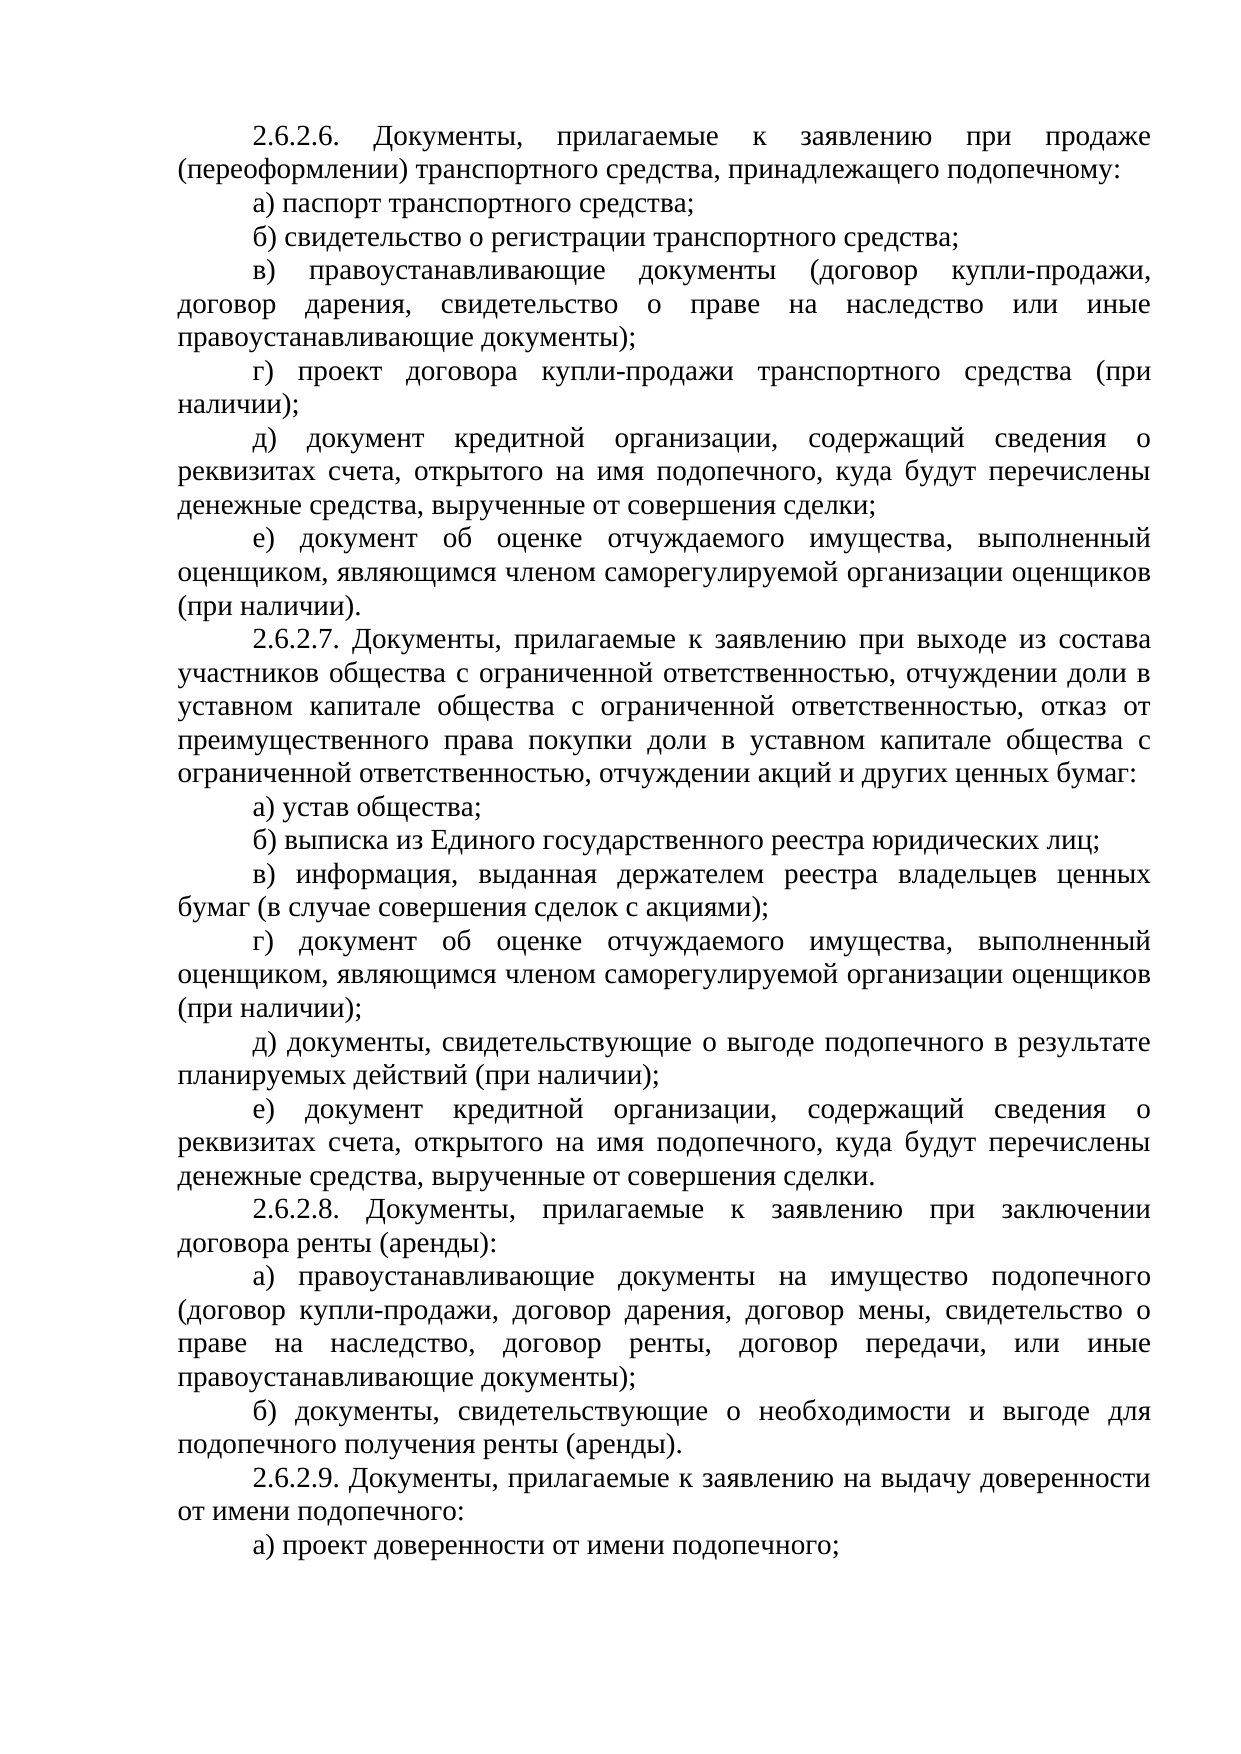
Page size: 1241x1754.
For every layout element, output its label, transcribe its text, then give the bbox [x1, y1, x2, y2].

text д) документы, свидетельствующие о выгоде подопечного в результате планируемых действий (при наличии); [177, 1024, 1152, 1091]
text а) паспорт транспортного средства; [177, 185, 1152, 219]
text а) устав общества; [177, 789, 1152, 822]
text 2.6.2.7. Документы, прилагаемые к заявлению при выходе из состава участников общества с ограниченной ответственностью, отчуждении доли в уставном капитале общества с ограниченной ответственностью, отказ от преимущественного права покупки доли в уставном капитале общества с ограниченной ответственностью, отчуждении акций и других ценных бумаг: [177, 621, 1152, 789]
text б) выписка из Единого государственного реестра юридических лиц; [177, 822, 1152, 856]
text б) документы, свидетельствующие о необходимости и выгоде для подопечного получения ренты (аренды). [177, 1393, 1152, 1460]
text а) правоустанавливающие документы на имущество подопечного (договор купли-продажи, договор дарения, договор мены, свидетельство о праве на наследство, договор ренты, договор передачи, или иные правоустанавливающие документы); [177, 1258, 1152, 1393]
text г) документ об оценке отчуждаемого имущества, выполненный оценщиком, являющимся членом саморегулируемой организации оценщиков (при наличии); [177, 923, 1152, 1024]
text е) документ кредитной организации, содержащий сведения о реквизитах счета, открытого на имя подопечного, куда будут перечислены денежные средства, вырученные от совершения сделки. [177, 1091, 1152, 1191]
text 2.6.2.6. Документы, прилагаемые к заявлению при продаже (переоформлении) транспортного средства, принадлежащего подопечному: [177, 118, 1152, 185]
text д) документ кредитной организации, содержащий сведения о реквизитах счета, открытого на имя подопечного, куда будут перечислены денежные средства, вырученные от совершения сделки; [177, 420, 1152, 521]
text 2.6.2.8. Документы, прилагаемые к заявлению при заключении договора ренты (аренды): [177, 1191, 1152, 1258]
text в) информация, выданная держателем реестра владельцев ценных бумаг (в случае совершения сделок с акциями); [177, 856, 1152, 923]
text б) свидетельство о регистрации транспортного средства; [177, 219, 1152, 252]
text в) правоустанавливающие документы (договор купли-продажи, договор дарения, свидетельство о праве на наследство или иные правоустанавливающие документы); [177, 252, 1152, 353]
text 2.6.2.9. Документы, прилагаемые к заявлению на выдачу доверенности от имени подопечного: [177, 1460, 1152, 1527]
text е) документ об оценке отчуждаемого имущества, выполненный оценщиком, являющимся членом саморегулируемой организации оценщиков (при наличии). [177, 521, 1152, 621]
text а) проект доверенности от имени подопечного; [177, 1527, 1152, 1560]
text г) проект договора купли-продажи транспортного средства (при наличии); [177, 353, 1152, 420]
